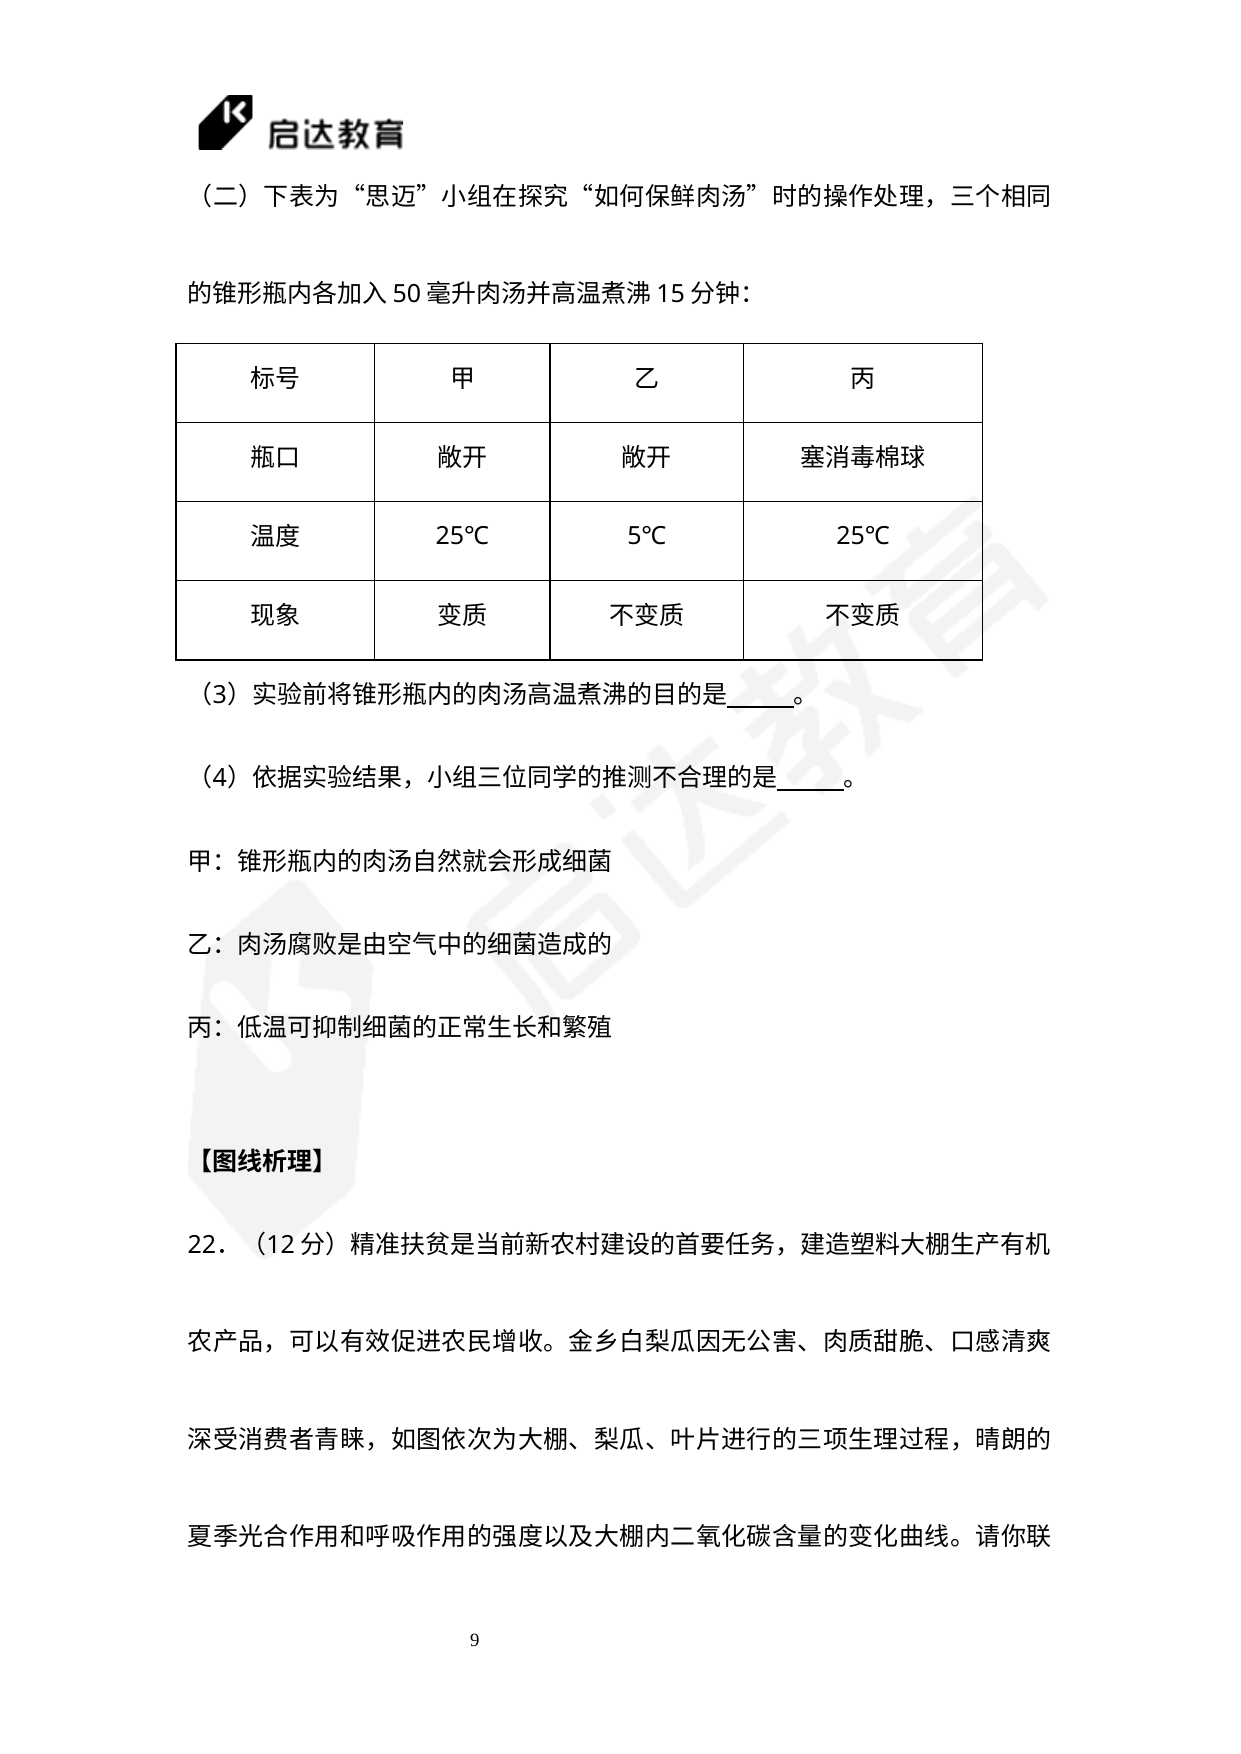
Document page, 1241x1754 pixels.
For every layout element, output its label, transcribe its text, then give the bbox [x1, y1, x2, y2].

table_cell 不变质 [744, 581, 982, 659]
table_cell 敞开 [375, 423, 549, 501]
picture [198, 95, 404, 150]
text 甲：锥形瓶内的肉汤自然就会形成细菌 [187, 827, 1053, 892]
table_cell 现象 [177, 581, 374, 659]
table_header 甲 [375, 344, 549, 422]
table_cell 5℃ [551, 502, 743, 580]
table_cell 变质 [375, 581, 549, 659]
table_cell 温度 [177, 502, 374, 580]
table_cell 敞开 [551, 423, 743, 501]
table_cell 瓶口 [177, 423, 374, 501]
text （二）下表为“思迈”小组在探究“如何保鲜肉汤”时的操作处理，三个相同的锥形瓶内各加入50毫升肉汤并高温煮沸15分钟： [187, 162, 1053, 324]
table_cell 不变质 [551, 581, 743, 659]
text 22．（12分）精准扶贫是当前新农村建设的首要任务，建造塑料大棚生产有机农产品，可以有效促进农民增收。金乡白梨瓜因无公害、肉质甜脆、口感清爽深受消费者青睐，如图依次为大棚、梨瓜、叶片进行的三项生理过程，晴朗的夏季光合作用和呼吸作用的强度以及大棚内二氧化碳含量的变化曲线。请你联系教材内容学以致用： [187, 1210, 1053, 1567]
table_header 乙 [551, 344, 743, 422]
table_header 丙 [744, 344, 982, 422]
text 【图线析理】 [187, 1127, 1053, 1192]
table_header 标号 [177, 344, 374, 422]
text 乙：肉汤腐败是由空气中的细菌造成的 [187, 910, 1053, 975]
text （3）实验前将锥形瓶内的肉汤高温煮沸的目的是 。 [187, 660, 1053, 725]
text 丙：低温可抑制细菌的正常生长和繁殖 [187, 993, 1053, 1058]
table_cell 25℃ [744, 502, 982, 580]
text （4）依据实验结果，小组三位同学的推测不合理的是 。 [187, 743, 1053, 808]
table_cell 塞消毒棉球 [744, 423, 982, 501]
table_cell 25℃ [375, 502, 549, 580]
